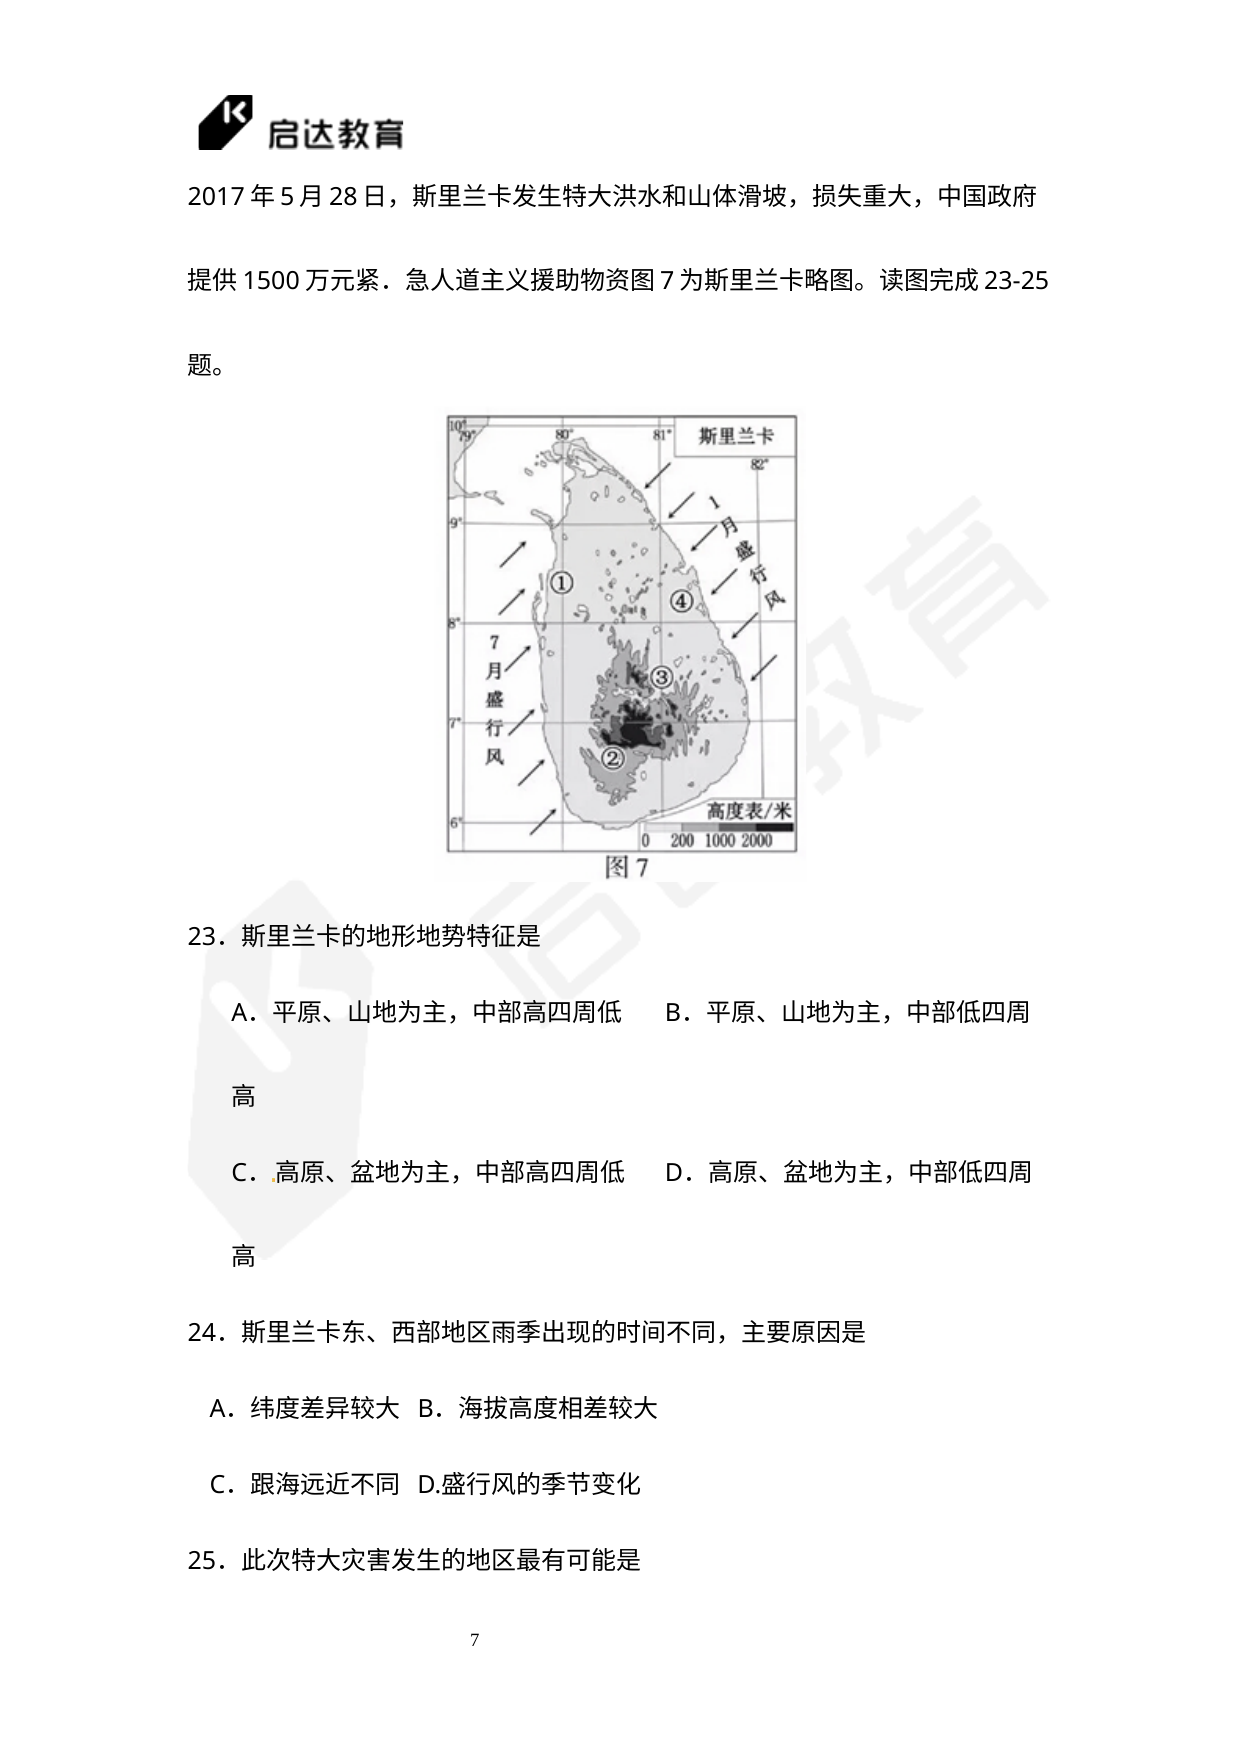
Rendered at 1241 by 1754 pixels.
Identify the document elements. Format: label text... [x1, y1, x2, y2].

text A．平原、山地为主，中部高四周低 B．平原、山地为主，中部低四周高 [231, 978, 1053, 1127]
picture [434, 406, 807, 882]
text C．跟海远近不同 D.盛行风的季节变化 [209, 1450, 1053, 1515]
text 2017年5月28日，斯里兰卡发生特大洪水和山体滑坡，损失重大，中国政府提供1500万元紧．急人道主义援助物资图7为斯里兰卡略图。读图完成23-25题。 [187, 162, 1053, 396]
text C．高原、盆地为主，中部高四周低 D．高原、盆地为主，中部低四周高 [231, 1138, 1053, 1287]
text 23．斯里兰卡的地形地势特征是 [187, 902, 1053, 967]
picture [198, 95, 404, 150]
text 25．此次特大灾害发生的地区最有可能是 [187, 1526, 1053, 1591]
text A．纬度差异较大 B．海拔高度相差较大 [209, 1374, 1053, 1439]
text 24．斯里兰卡东、西部地区雨季出现的时间不同，主要原因是 [187, 1298, 1053, 1363]
